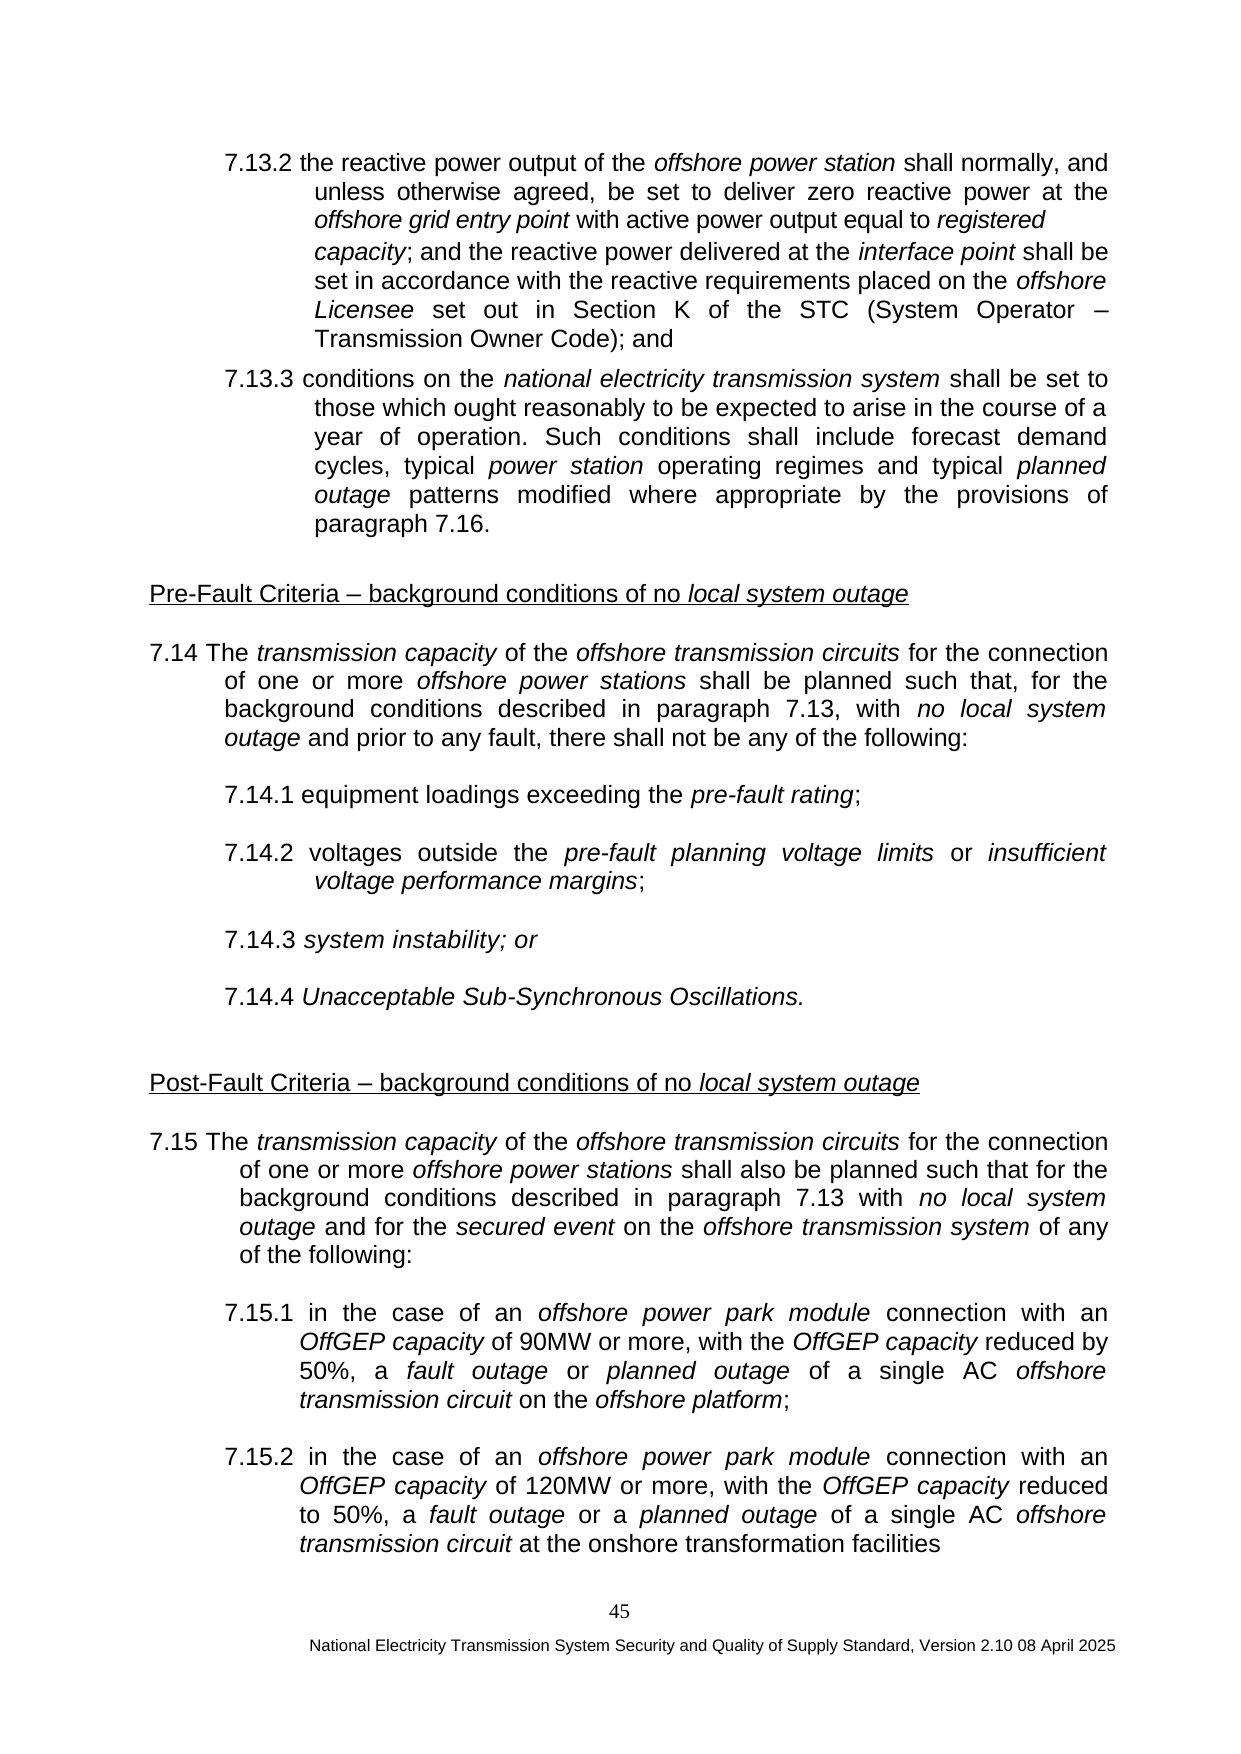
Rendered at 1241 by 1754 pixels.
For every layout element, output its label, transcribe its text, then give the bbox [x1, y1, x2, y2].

text Pre-Fault Criteria – background conditions of no local system outage [149, 579, 1116, 608]
text 7.13.2 the reactive power output of the offshore power station shall normally, and unless otherwise agreed, be set to deliver zero reactive power at the offshore grid entry point with active power output equal to registered [224, 148, 1108, 235]
text 7.13.3 conditions on the national electricity transmission system shall be set to those which ought reasonably to be expected to arise in the course of a year of operation. Such conditions shall include forecast demand cycles, typical power station operating regimes and typical planned outage patterns modified where appropriate by the provisions of paragraph 7.16. [224, 364, 1108, 538]
text 7.14.1 equipment loadings exceeding the pre-fault rating; [224, 781, 1116, 809]
text Post-Fault Criteria – background conditions of no local system outage [149, 1068, 1116, 1097]
text 7.14.2 voltages outside the pre-fault planning voltage limits or insufficient voltage performance margins; [224, 839, 1108, 895]
text 7.14.4 Unacceptable Sub-Synchronous Oscillations. [224, 982, 1116, 1011]
text capacity; and the reactive power delivered at the interface point shall be set in accordance with the reactive requirements placed on the offshore Licensee set out in Section K of the STC (System Operator – Transmission Owner Code); and [314, 237, 1108, 353]
text 7.15 The transmission capacity of the offshore transmission circuits for the connection of one or more offshore power stations shall also be planned such that for the background conditions described in paragraph 7.13 with no local system outage and for the secured event on the offshore transmission system of any of the following: [149, 1127, 1108, 1269]
text 7.14.3 system instability; or [224, 926, 1116, 954]
text 7.15.2 in the case of an offshore power park module connection with an OffGEP capacity of 120MW or more, with the OffGEP capacity reduced to 50%, a fault outage or a planned outage of a single AC offshore transmission circuit at the onshore transformation facilities [224, 1442, 1108, 1558]
text 7.15.1 in the case of an offshore power park module connection with an OffGEP capacity of 90MW or more, with the OffGEP capacity reduced by 50%, a fault outage or planned outage of a single AC offshore transmission circuit on the offshore platform; [224, 1298, 1108, 1414]
text 7.14 The transmission capacity of the offshore transmission circuits for the connection of one or more offshore power stations shall be planned such that, for the background conditions described in paragraph 7.13, with no local system outage and prior to any fault, there shall not be any of the following: [149, 638, 1108, 752]
